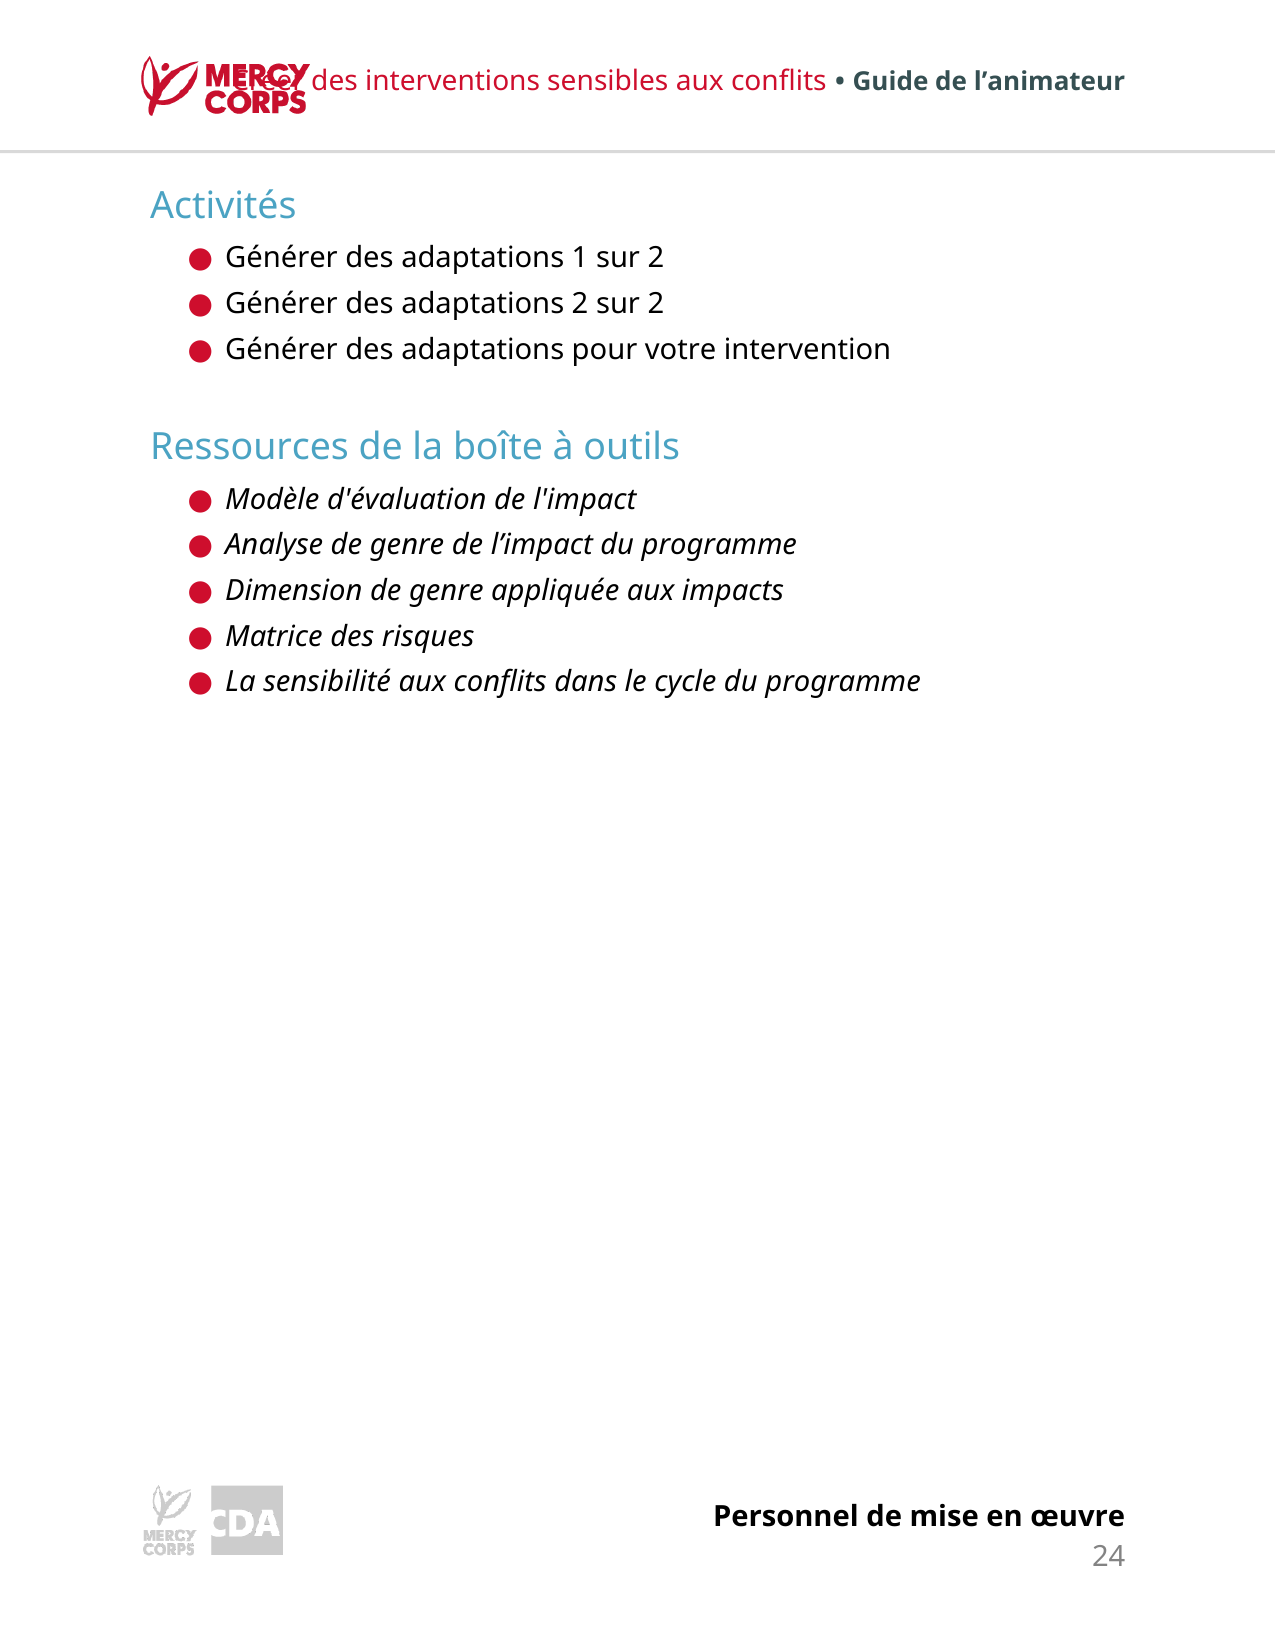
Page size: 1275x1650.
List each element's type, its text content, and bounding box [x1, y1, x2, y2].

list Générer des adaptations pour votre intervention [187, 328, 1125, 368]
list La sensibilité aux conflits dans le cycle du programme [187, 660, 1125, 700]
list Dimension de genre appliquée aux impacts [187, 569, 1125, 609]
subtitle Ressources de la boîte à outils [150, 419, 1125, 470]
picture [136, 1476, 286, 1563]
subtitle Activités [150, 178, 1125, 229]
list Analyse de genre de l’impact du programme [187, 523, 1125, 563]
picture [136, 52, 315, 117]
list Générer des adaptations 1 sur 2 [187, 237, 1125, 276]
list Générer des adaptations 2 sur 2 [187, 282, 1125, 322]
list Modèle d'évaluation de l'impact [187, 478, 1125, 518]
list Matrice des risques [187, 615, 1125, 654]
